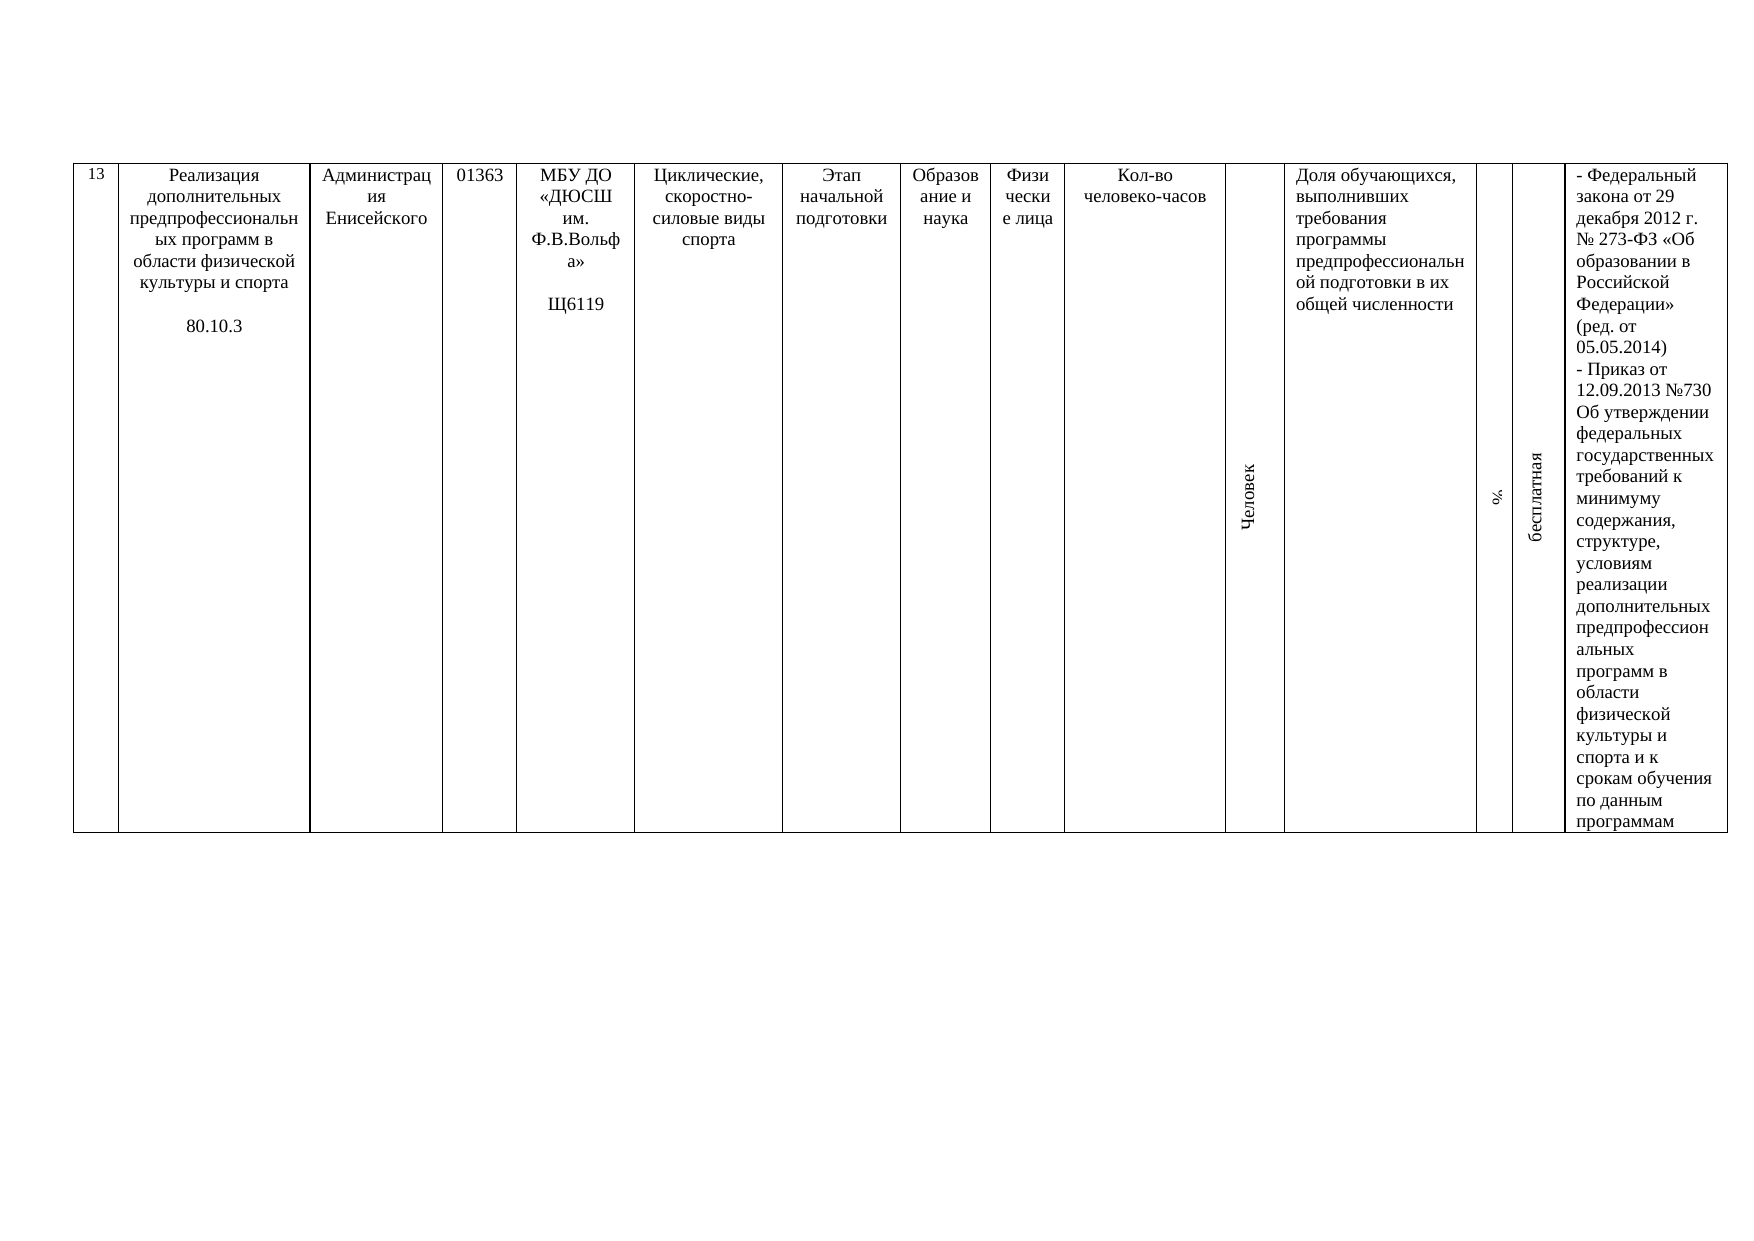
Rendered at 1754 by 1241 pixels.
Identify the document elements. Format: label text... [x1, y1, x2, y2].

table_cell Администрация Енисейского [311, 164, 442, 832]
table_cell Этап начальной подготовки [783, 164, 900, 832]
table_cell % [1477, 164, 1512, 832]
table_cell 01363 [443, 164, 516, 832]
table_cell Реализация дополнительных предпрофессиональных программ в области физической культуры и спорта 80.10.3 [119, 164, 309, 832]
table_cell Физические лица [991, 164, 1064, 832]
table_cell Человек [1226, 164, 1284, 832]
table_cell Кол-во человеко-часов [1065, 164, 1225, 832]
table_cell бесплатная [1513, 164, 1564, 832]
table_cell Доля обучающихся, выполнивших требования программы предпрофессиональной подготовки в их общей численности [1285, 164, 1476, 832]
table_cell - Федеральный закона от 29 декабря 2012 г. № 273-ФЗ «Об образовании в Российской Федерации» (ред. от 05.05.2014) - Приказ от 12.09.2013 №730 Об утверждении федеральных государственных требований к минимуму содержания, структуре, условиям реализации дополнительных предпрофессиональных программ в области физической культуры и спорта и к срокам обучения по данным программам [1566, 164, 1727, 832]
table_cell МБУ ДО «ДЮСШ им. Ф.В.Вольфа» Щ6119 [517, 164, 634, 832]
table_cell Образование и наука [901, 164, 990, 832]
table_cell 13 [74, 164, 118, 832]
table_cell Циклические, скоростно-силовые виды спорта [635, 164, 782, 832]
